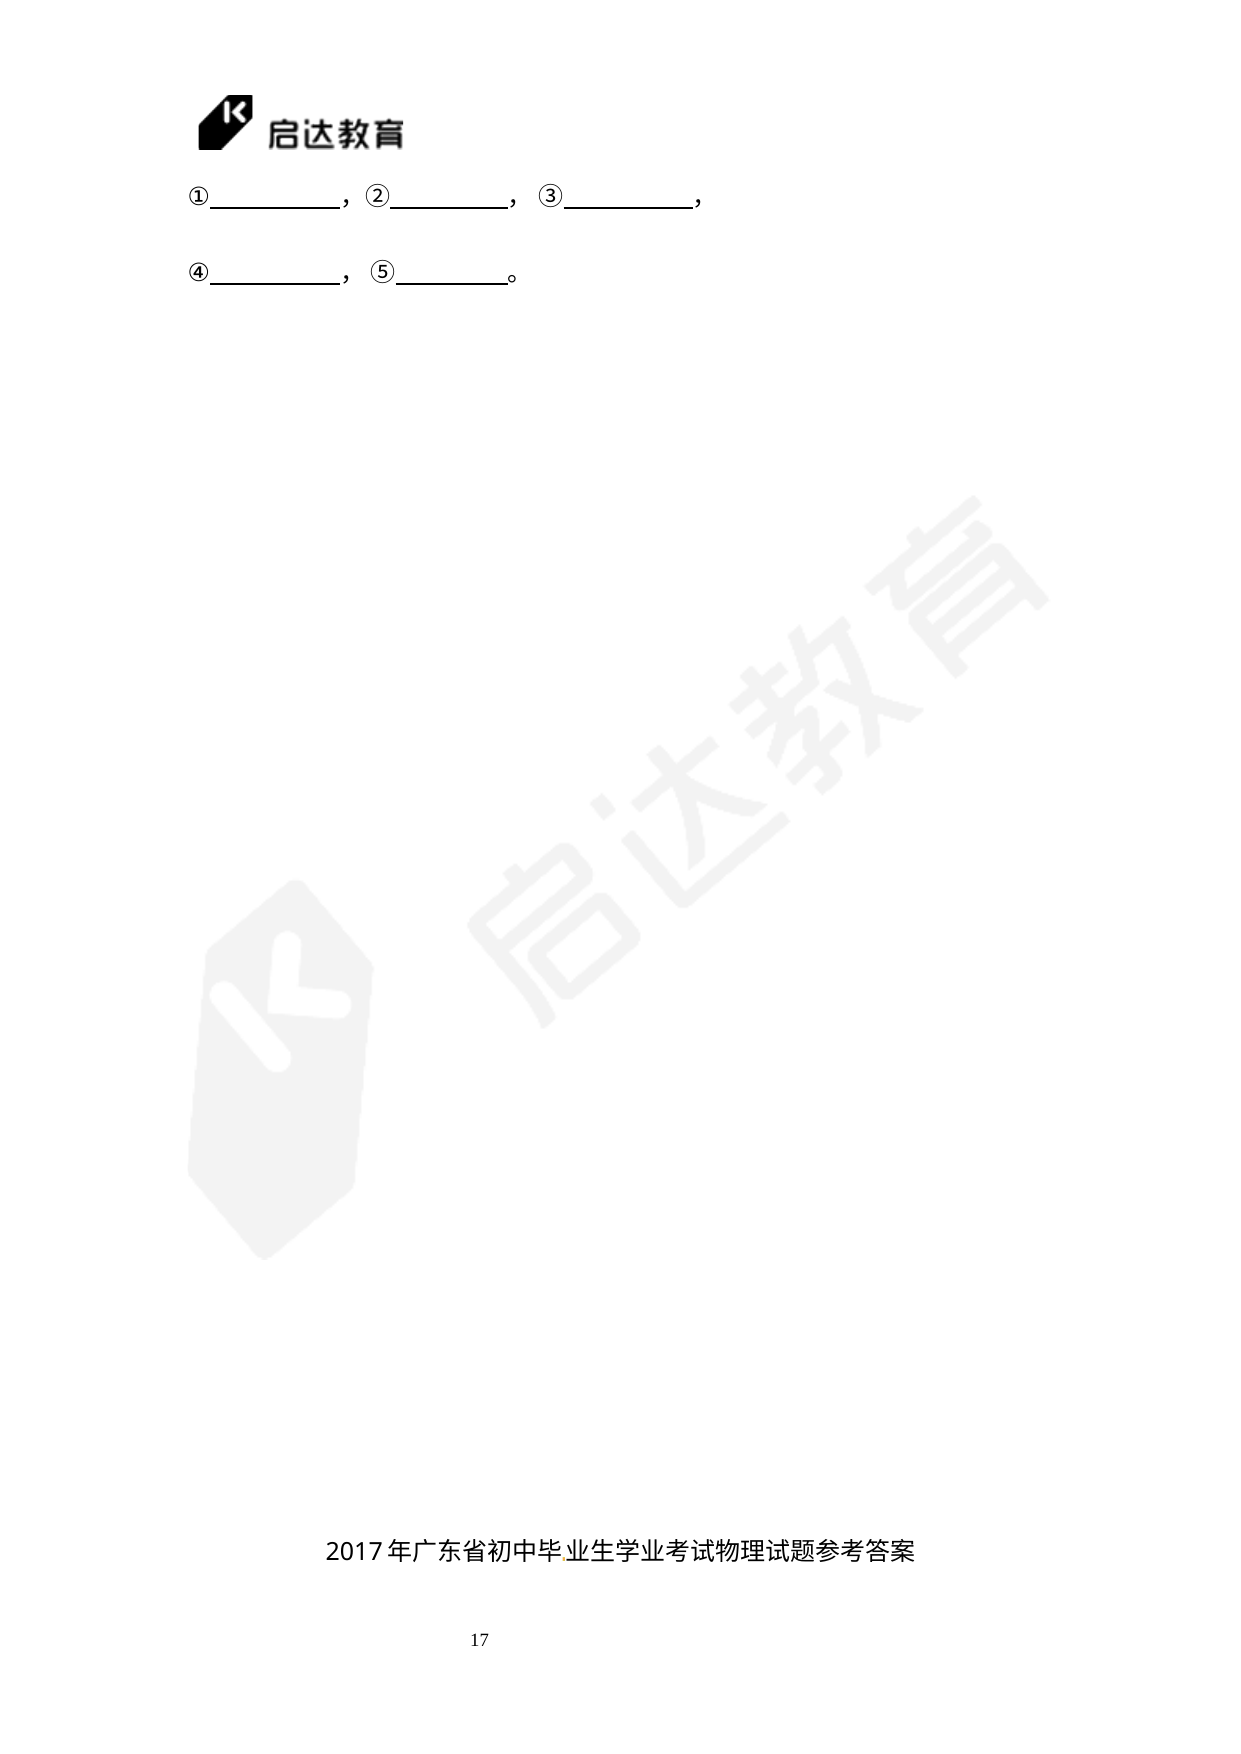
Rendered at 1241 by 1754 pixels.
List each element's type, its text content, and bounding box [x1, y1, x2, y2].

text ④ ， ⑤ 。 [187, 238, 1053, 303]
text 2017年广东省初中毕业生学业考试物理试题参考答案 [187, 1517, 1053, 1582]
picture [198, 95, 404, 150]
text ① ，② ， ③ ， [187, 162, 1053, 227]
